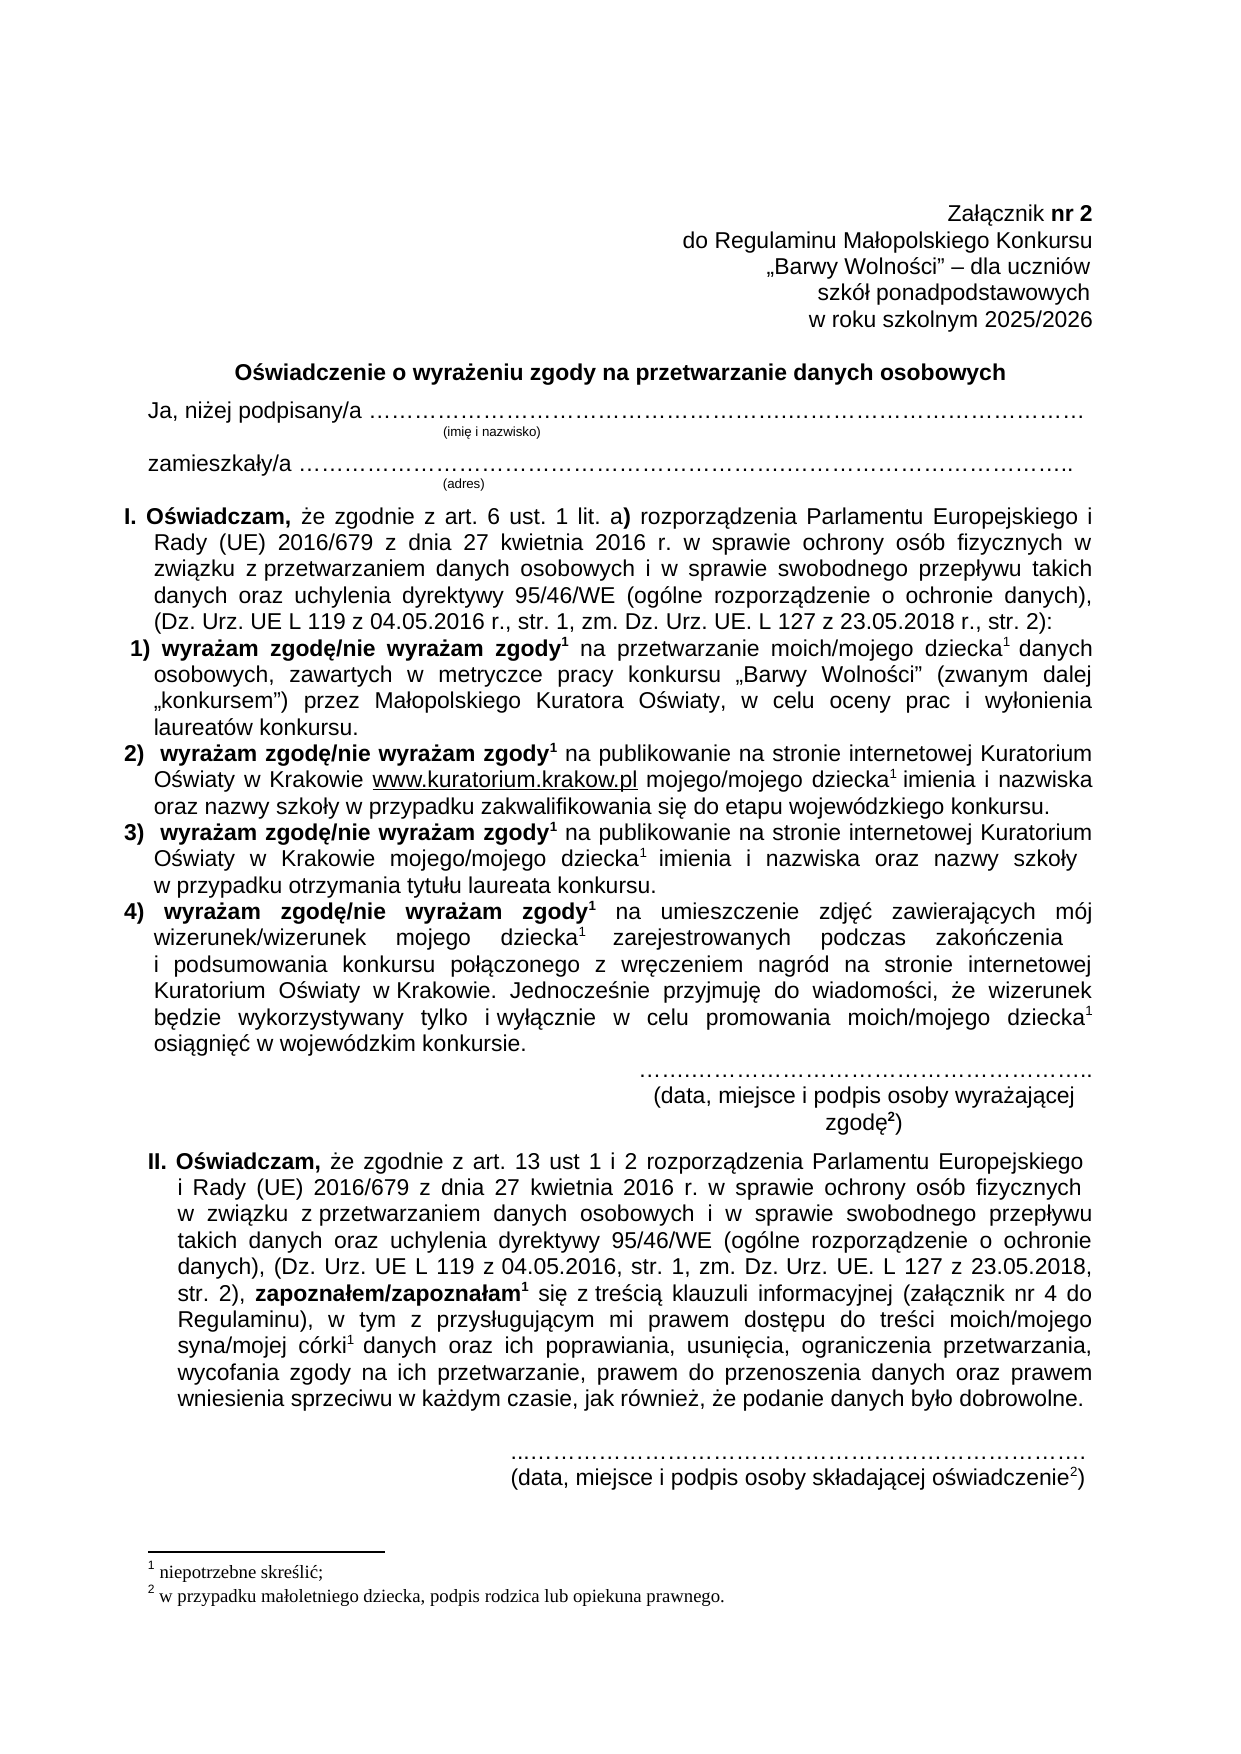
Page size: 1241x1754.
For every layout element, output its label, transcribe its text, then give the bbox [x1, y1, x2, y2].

text (data, miejsce i podpis osoby składającej oświadczenie2) [148, 1464, 1093, 1490]
text do Regulaminu Małopolskiego Konkursu [148, 227, 1093, 253]
text ...………………………………………………………………. [148, 1438, 1093, 1464]
text (imię i nazwisko) [369, 424, 1093, 450]
text II. Oświadczam, że zgodnie z art. 13 ust 1 i 2 rozporządzenia Parlamentu Europejskiego i Rady (UE) 2016/679 z dnia 27 kwietnia 2016 r. w sprawie ochrony osób fizycznych w związku z przetwarzaniem danych osobowych i w sprawie swobodnego przepływu takich danych oraz uchylenia dyrektywy 95/46/WE (ogólne rozporządzenie o ochronie danych), (Dz. Urz. UE L 119 z 04.05.2016, str. 1, zm. Dz. Urz. UE. L 127 z 23.05.2018, str. 2), zapoznałem/zapoznałam1 się z treścią klauzuli informacyjnej (załącznik nr 4 do Regulaminu), w tym z przysługującym mi prawem dostępu do treści moich/mojego syna/mojej córki1 danych oraz ich poprawiania, usunięcia, ograniczenia przetwarzania, wycofania zgody na ich przetwarzanie, prawem do przenoszenia danych oraz prawem wniesienia sprzeciwu w każdym czasie, jak również, że podanie danych było dobrowolne. [148, 1148, 1093, 1411]
text zamieszkały/a ……………………………………………………….……………………………….. [148, 450, 1093, 476]
text „Barwy Wolności” – dla uczniów szkół ponadpodstawowych [148, 253, 1093, 306]
text 3) wyrażam zgodę/nie wyrażam zgody1 na publikowanie na stronie internetowej Kuratorium Oświaty w Krakowie mojego/mojego dziecka1 imienia i nazwiska oraz nazwy szkoły w przypadku otrzymania tytułu laureata konkursu. [124, 819, 1093, 898]
text (data, miejsce i podpis osoby wyrażającej zgodę) [635, 1082, 1093, 1135]
text …….…………………………………………….. [153, 1056, 1093, 1082]
text w roku szkolnym 2025/2026 [148, 306, 1093, 332]
text Ja, niżej podpisany/a ……………………………………………….………………………………… [148, 397, 1093, 424]
text I. Oświadczam, że zgodnie z art. 6 ust. 1 lit. a) rozporządzenia Parlamentu Europejskiego i Rady (UE) 2016/679 z dnia 27 kwietnia 2016 r. w sprawie ochrony osób fizycznych w związku z przetwarzaniem danych osobowych i w sprawie swobodnego przepływu takich danych oraz uchylenia dyrektywy 95/46/WE (ogólne rozporządzenie o ochronie danych), (Dz. Urz. UE L 119 z 04.05.2016 r., str. 1, zm. Dz. Urz. UE. L 127 z 23.05.2018 r., str. 2): [124, 503, 1093, 634]
text 4) wyrażam zgodę/nie wyrażam zgody1 na umieszczenie zdjęć zawierających mój wizerunek/wizerunek mojego dziecka1 zarejestrowanych podczas zakończenia i podsumowania konkursu połączonego z wręczeniem nagród na stronie internetowej Kuratorium Oświaty w Krakowie. Jednocześnie przyjmuję do wiadomości, że wizerunek będzie wykorzystywany tylko i wyłącznie w celu promowania moich/mojego dziecka1 osiągnięć w wojewódzkim konkursie. [124, 898, 1093, 1056]
text 2) wyrażam zgodę/nie wyrażam zgody1 na publikowanie na stronie internetowej Kuratorium Oświaty w Krakowie www.kuratorium.krakow.pl mojego/mojego dziecka1 imienia i nazwiska oraz nazwy szkoły w przypadku zakwalifikowania się do etapu wojewódzkiego konkursu. [124, 740, 1093, 819]
text 1) wyrażam zgodę/nie wyrażam zgody na przetwarzanie moich/mojego dziecka1 danych osobowych, zawartych w metryczce pracy konkursu „Barwy Wolności” (zwanym dalej „konkursem”) przez Małopolskiego Kuratora Oświaty, w celu oceny prac i wyłonienia laureatów konkursu. [130, 634, 1093, 740]
text Oświadczenie o wyrażeniu zgody na przetwarzanie danych osobowych [148, 358, 1093, 385]
text Załącznik nr 2 [148, 200, 1093, 227]
text (adres) [148, 476, 1093, 503]
